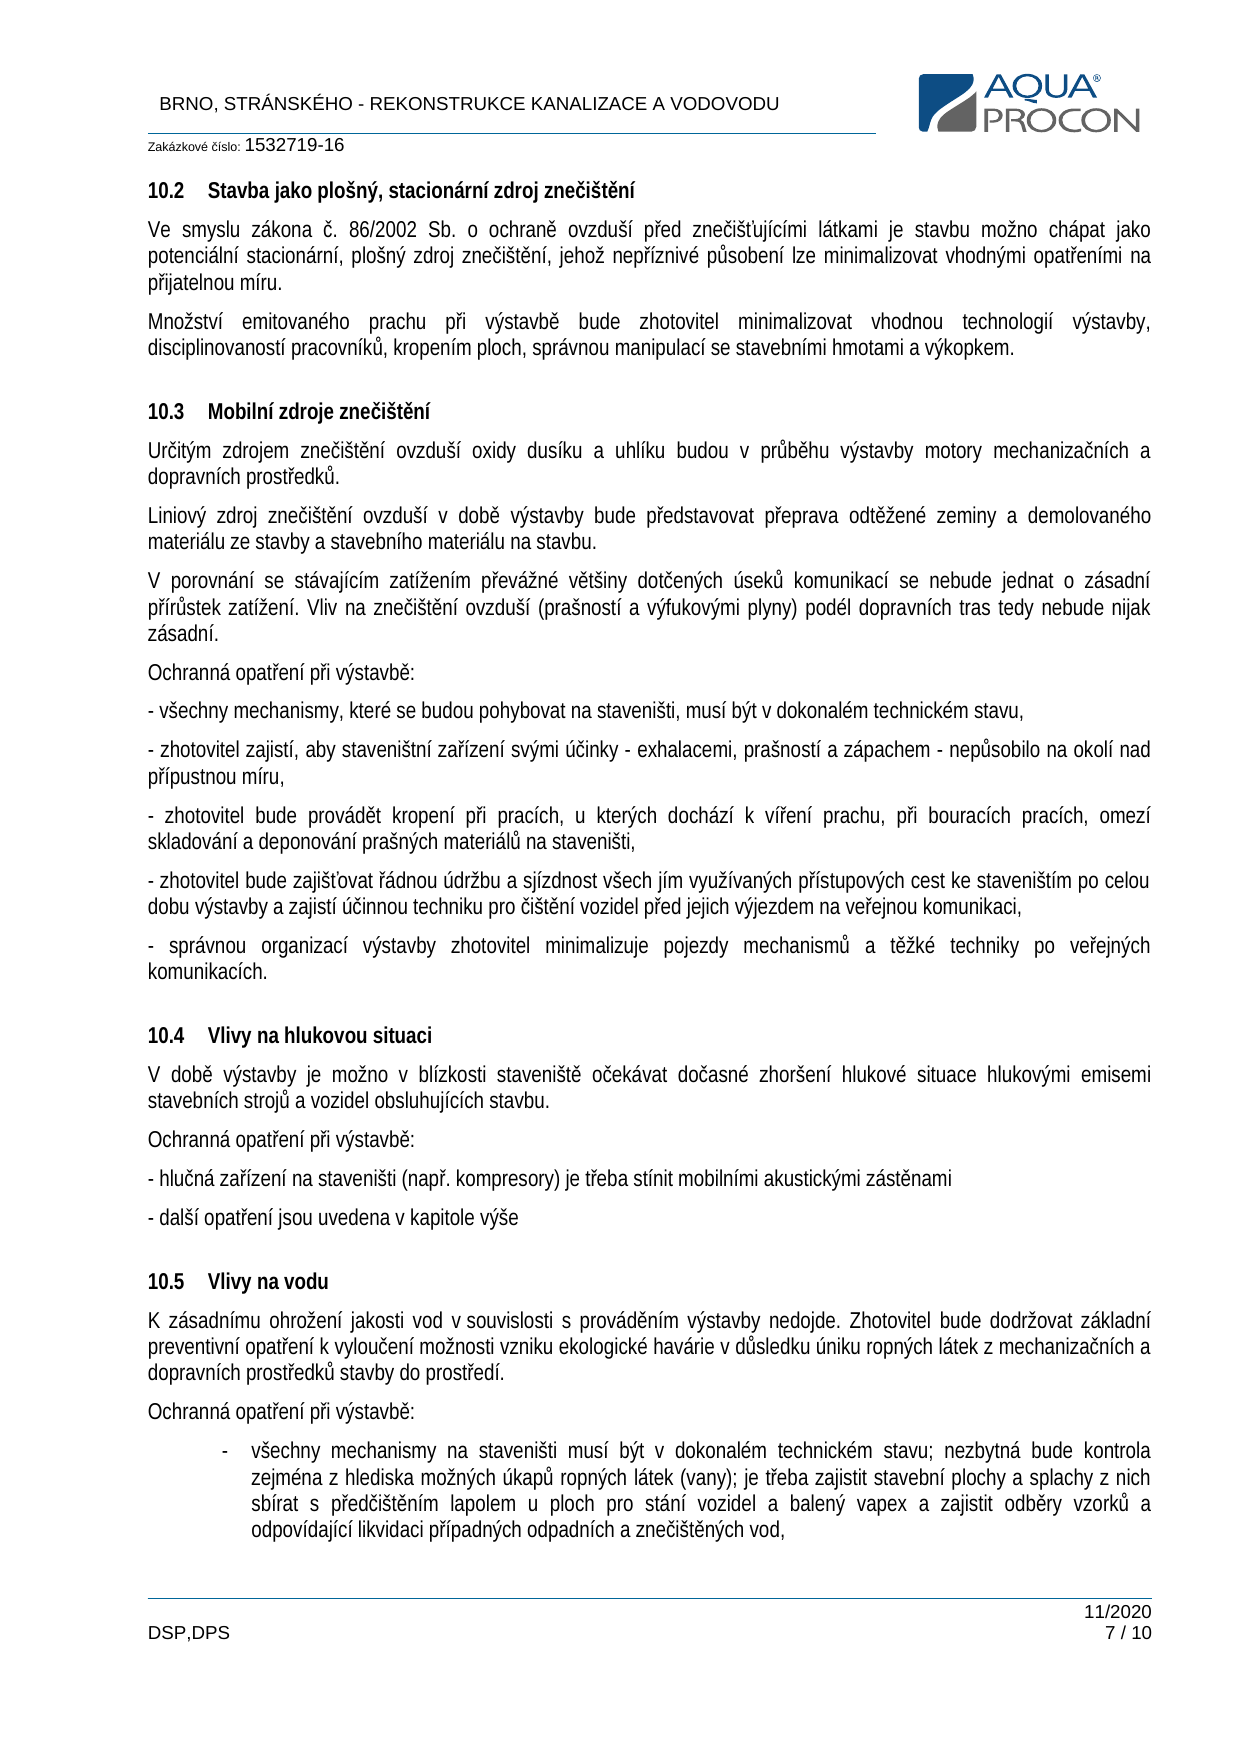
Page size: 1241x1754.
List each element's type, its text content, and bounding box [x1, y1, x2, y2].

text - zhotovitel zajistí, aby staveništní zařízení svými účinky - exhalacemi, prašností a zápachem - nepůsobilo na okolí nad přípustnou míru, [148, 736, 1152, 789]
subtitle Mobilní zdroje znečištění [148, 398, 1152, 424]
text - správnou organizací výstavby zhotovitel minimalizuje pojezdy mechanismů a těžké techniky po veřejných komunikacích. [148, 932, 1152, 985]
text Liniový zdroj znečištění ovzduší v době výstavby bude představovat přeprava odtěžené zeminy a demolovaného materiálu ze stavby a stavebního materiálu na stavbu. [148, 502, 1152, 554]
text - zhotovitel bude provádět kropení při pracích, u kterých dochází k víření prachu, při bouracích pracích, omezí skladování a deponování prašných materiálů na staveništi, [148, 802, 1152, 854]
text - zhotovitel bude zajišťovat řádnou údržbu a sjízdnost všech jím využívaných přístupových cest ke staveništím po celou dobu výstavby a zajistí účinnou techniku pro čištění vozidel před jejich výjezdem na veřejnou komunikaci, [148, 867, 1152, 919]
text - všechny mechanismy na staveništi musí být v dokonalém technickém stavu; nezbytná bude kontrola zejména z hlediska možných úkapů ropných látek (vany); je třeba zajistit stavební plochy a splachy z nich sbírat s předčištěním lapolem u ploch pro stání vozidel a balený vapex a zajistit odběry vzorků a odpovídající likvidaci případných odpadních a znečištěných vod, [222, 1437, 1152, 1542]
text - další opatření jsou uvedena v kapitole výše [148, 1204, 1152, 1230]
text V porovnání se stávajícím zatížením převážné většiny dotčených úseků komunikací se nebude jednat o zásadní přírůstek zatížení. Vliv na znečištění ovzduší (prašností a výfukovými plyny) podél dopravních tras tedy nebude nijak zásadní. [148, 567, 1152, 646]
text Ochranná opatření při výstavbě: [148, 1126, 1152, 1153]
subtitle Vlivy na hlukovou situaci [148, 1022, 1152, 1048]
text Množství emitovaného prachu při výstavbě bude zhotovitel minimalizovat vhodnou technologií výstavby, disciplinovaností pracovníků, kropením ploch, správnou manipulací se stavebními hmotami a výkopkem. [148, 308, 1152, 360]
text Ochranná opatření při výstavbě: [148, 1398, 1152, 1424]
text - hlučná zařízení na staveništi (např. kompresory) je třeba stínit mobilními akustickými zástěnami [148, 1165, 1152, 1191]
text Ochranná opatření při výstavbě: [148, 659, 1152, 685]
text K zásadnímu ohrožení jakosti vod v souvislosti s prováděním výstavby nedojde. Zhotovitel bude dodržovat základní preventivní opatření k vyloučení možnosti vzniku ekologické havárie v důsledku úniku ropných látek z mechanizačních a dopravních prostředků stavby do prostředí. [148, 1307, 1152, 1386]
subtitle Stavba jako plošný, stacionární zdroj znečištění [148, 177, 1152, 203]
text Určitým zdrojem znečištění ovzduší oxidy dusíku a uhlíku budou v průběhu výstavby motory mechanizačních a dopravních prostředků. [148, 437, 1152, 489]
text Ve smyslu zákona č. 86/2002 Sb. o ochraně ovzduší před znečišťujícími látkami je stavbu možno chápat jako potenciální stacionární, plošný zdroj znečištění, jehož nepříznivé působení lze minimalizovat vhodnými opatřeními na přijatelnou míru. [148, 216, 1152, 295]
text V době výstavby je možno v blízkosti staveniště očekávat dočasné zhoršení hlukové situace hlukovými emisemi stavebních strojů a vozidel obsluhujících stavbu. [148, 1061, 1152, 1114]
text - všechny mechanismy, které se budou pohybovat na staveništi, musí být v dokonalém technickém stavu, [148, 697, 1152, 724]
subtitle Vlivy na vodu [148, 1268, 1152, 1294]
